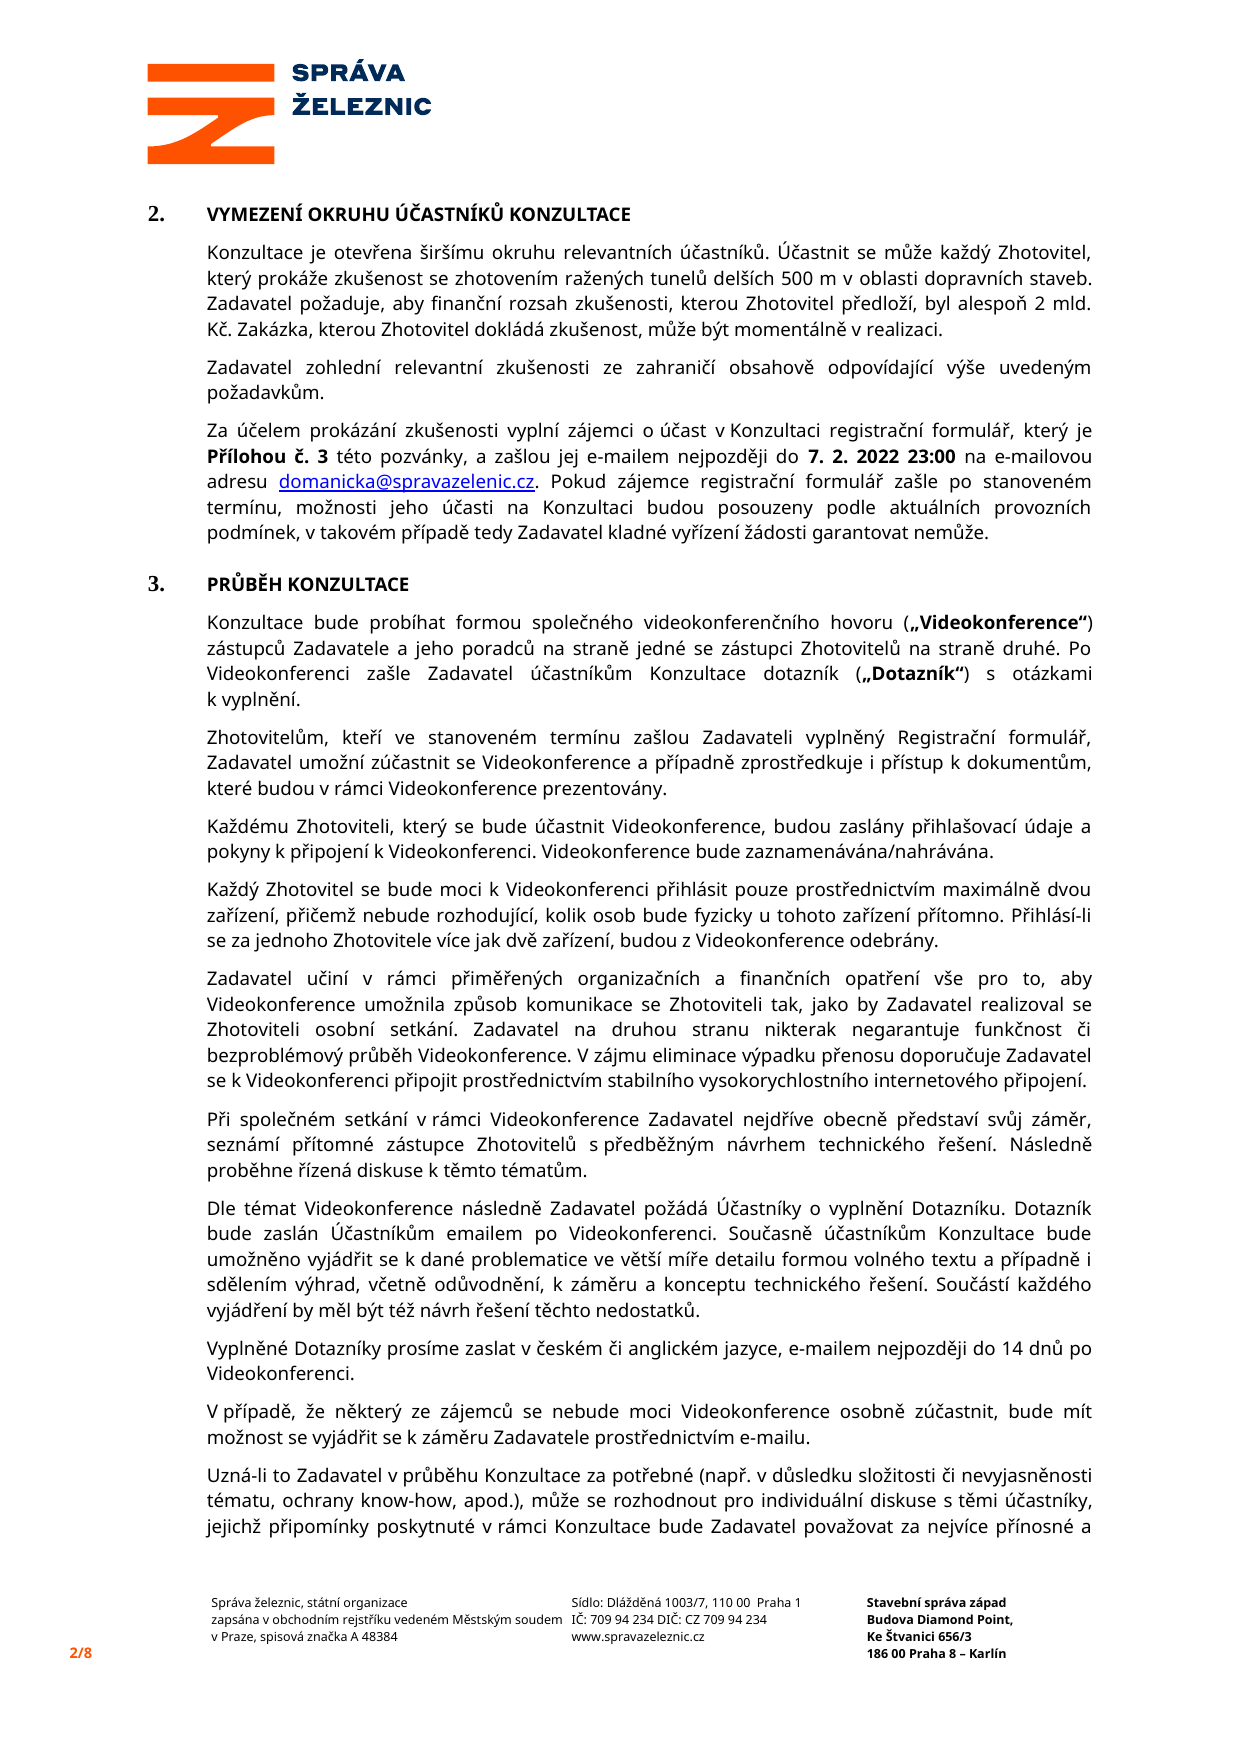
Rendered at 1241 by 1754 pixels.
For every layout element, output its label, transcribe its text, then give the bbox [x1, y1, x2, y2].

text Dle témat Videokonference následně Zadavatel požádá Účastníky o vyplnění Dotazníku. Dotazník bude zaslán Účastníkům emailem po Videokonferenci. Současně účastníkům Konzultace bude umožněno vyjádřit se k dané problematice ve větší míře detailu formou volného textu a případně i sdělením výhrad, včetně odůvodnění, k záměru a konceptu technického řešení. Součástí každého vyjádření by měl být též návrh řešení těchto nedostatků. [207, 1195, 1093, 1322]
text Zadavatel zohlední relevantní zkušenosti ze zahraničí obsahově odpovídající výše uvedeným požadavkům. [207, 354, 1093, 405]
text V případě, že některý ze zájemců se nebude moci Videokonference osobně zúčastnit, bude mít možnost se vyjádřit se k záměru Zadavatele prostřednictvím e-mailu. [207, 1398, 1093, 1449]
text Při společném setkání v rámci Videokonference Zadavatel nejdříve obecně představí svůj záměr, seznámí přítomné zástupce Zhotovitelů s předběžným návrhem technického řešení. Následně proběhne řízená diskuse k těmto tématům. [207, 1106, 1093, 1182]
text Vyplněné Dotazníky prosíme zaslat v českém či anglickém jazyce, e-mailem nejpozději do 14 dnů po Videokonferenci. [207, 1335, 1093, 1386]
text Každému Zhotoviteli, který se bude účastnit Videokonference, budou zaslány přihlašovací údaje a pokyny k připojení k Videokonferenci. Videokonference bude zaznamenávána/nahrávána. [207, 813, 1093, 864]
text Konzultace je otevřena širšímu okruhu relevantních účastníků. Účastnit se může každý Zhotovitel, který prokáže zkušenost se zhotovením ražených tunelů delších 500 m v oblasti dopravních staveb. Zadavatel požaduje, aby finanční rozsah zkušenosti, kterou Zhotovitel předloží, byl alespoň 2 mld. Kč. Zakázka, kterou Zhotovitel dokládá zkušenost, může být momentálně v realizaci. [207, 239, 1093, 342]
text Zhotovitelům, kteří ve stanoveném termínu zašlou Zadavateli vyplněný Registrační formulář, Zadavatel umožní zúčastnit se Videokonference a případně zprostředkuje i přístup k dokumentům, které budou v rámci Videokonference prezentovány. [207, 724, 1093, 801]
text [207, 1462, 1093, 1539]
text Za účelem prokázání zkušenosti vyplní zájemci o účast v Konzultaci registrační formulář, který je Přílohou č. 3 této pozvánky, a zašlou jej e-mailem nejpozději do 7. 2. 2022 23:00 na e-mailovou adresu domanicka@spravazelenic.cz. Pokud zájemce registrační formulář zašle po stanoveném termínu, možnosti jeho účasti na Konzultaci budou posouzeny podle aktuálních provozních podmínek, v takovém případě tedy Zadavatel kladné vyřízení žádosti garantovat nemůže. [207, 418, 1093, 545]
text Konzultace bude probíhat formou společného videokonferenčního hovoru („Videokonference“) zástupců Zadavatele a jeho poradců na straně jedné se zástupci Zhotovitelů na straně druhé. Po Videokonferenci zašle Zadavatel účastníkům Konzultace dotazník („Dotazník“) s otázkami k vyplnění. [207, 609, 1093, 712]
text Každý Zhotovitel se bude moci k Videokonferenci přihlásit pouze prostřednictvím maximálně dvou zařízení, přičemž nebude rozhodující, kolik osob bude fyzicky u tohoto zařízení přítomno. Přihlásí-li se za jednoho Zhotovitele více jak dvě zařízení, budou z Videokonference odebrány. [207, 877, 1093, 953]
text Zadavatel učiní v rámci přiměřených organizačních a finančních opatření vše pro to, aby Videokonference umožnila způsob komunikace se Zhotoviteli tak, jako by Zadavatel realizoval se Zhotoviteli osobní setkání. Zadavatel na druhou stranu nikterak negarantuje funkčnost či bezproblémový průběh Videokonference. V zájmu eliminace výpadku přenosu doporučuje Zadavatel se k Videokonferenci připojit prostřednictvím stabilního vysokorychlostního internetového připojení. [207, 966, 1093, 1093]
subtitle VYMEZENÍ OKRUHU ÚČASTNÍKŮ Konzultace [148, 200, 1093, 227]
subtitle PRŮBĚH KonzultacE [148, 570, 1093, 597]
